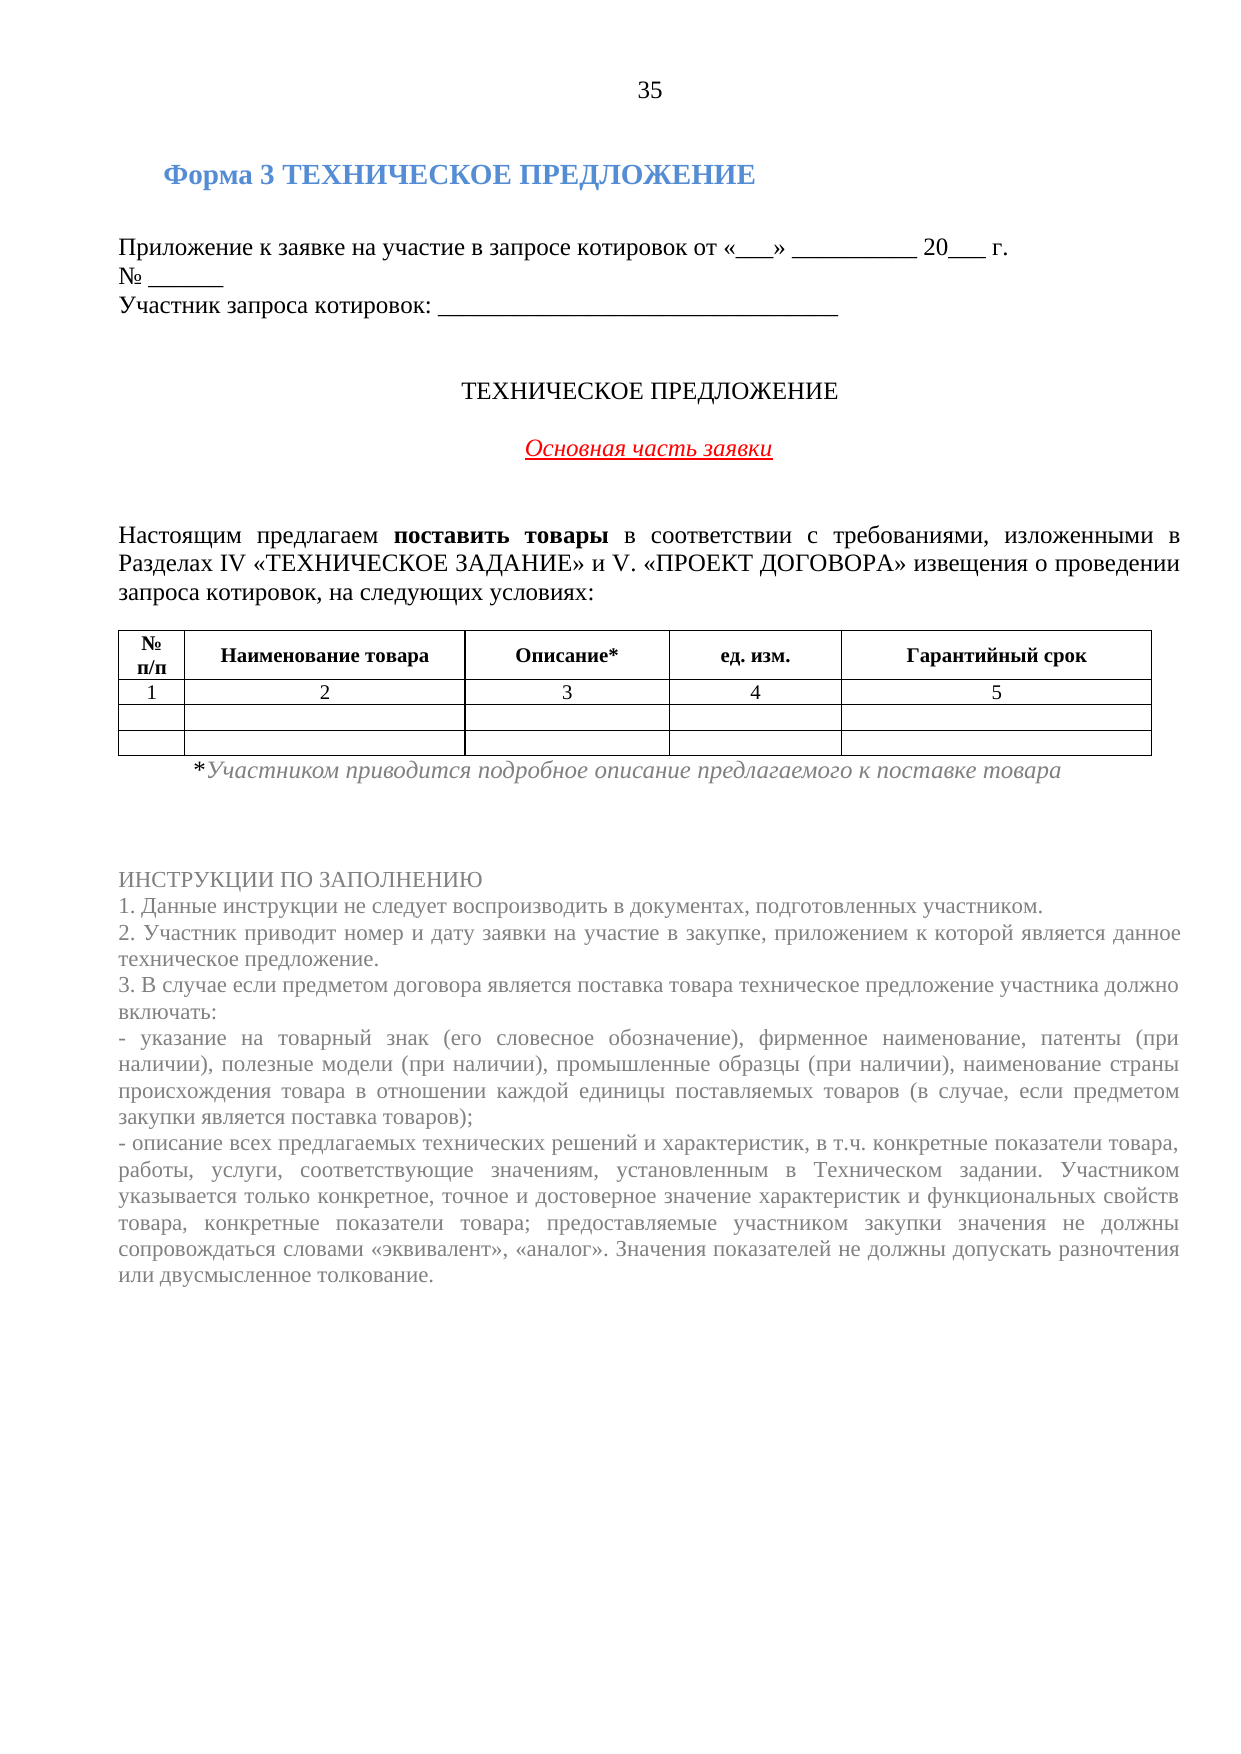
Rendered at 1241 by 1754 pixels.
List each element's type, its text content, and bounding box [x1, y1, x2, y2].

table_header Гарантийный срок [842, 631, 1151, 679]
table_cell 1 [119, 680, 184, 704]
text № ______ [118, 261, 1181, 290]
subtitle Форма 3 ТЕХНИЧЕСКОЕ ПРЕДЛОЖЕНИЕ [163, 157, 1181, 191]
table_cell [842, 731, 1151, 754]
table_cell [466, 705, 669, 729]
text - указание на товарный знак (его словесное обозначение), фирменное наименование, патенты (при наличии), полезные модели (при наличии), промышленные образцы (при наличии), наименование страны происхождения товара в отношении каждой единицы поставляемых товаров (в случае, если предметом закупки является поставка товаров); [118, 1024, 1181, 1129]
table_cell 3 [466, 680, 669, 704]
table_cell [670, 705, 841, 729]
text 3. В случае если предметом договора является поставка товара техническое предложение участника должно включать: [118, 971, 1181, 1024]
table_header ед. изм. [670, 631, 841, 679]
table_header № п/п [119, 631, 184, 679]
text Основная часть заявки [118, 433, 1181, 462]
text ТЕХНИЧЕСКОЕ ПРЕДЛОЖЕНИЕ [118, 376, 1181, 405]
table_cell [842, 705, 1151, 729]
table_cell 2 [185, 680, 464, 704]
table_cell [670, 731, 841, 754]
table_cell [466, 731, 669, 754]
text - описание всех предлагаемых технических решений и характеристик, в т.ч. конкретные показатели товара, работы, услуги, соответствующие значениям, установленным в Техническом задании. Участником указывается только конкретное, точное и достоверное значение характеристик и функциональных свойств товара, конкретные показатели товара; предоставляемые участником закупки значения не должны сопровождаться словами «эквивалент», «аналог». Значения показателей не должны допускать разночтения или двусмысленное толкование. [118, 1129, 1181, 1288]
table_cell [185, 731, 464, 754]
text 2. Участник приводит номер и дату заявки на участие в закупке, приложением к которой является данное техническое предложение. [118, 919, 1181, 971]
table_cell [185, 705, 464, 729]
text ИНСТРУКЦИИ ПО ЗАПОЛНЕНИЮ [118, 866, 1181, 892]
text 1. Данные инструкции не следует воспроизводить в документах, подготовленных участником. [118, 892, 1181, 919]
table_header Описание* [466, 631, 669, 679]
text Приложение к заявке на участие в запросе котировок от «___» __________ 20___ г. [118, 232, 1181, 261]
text Участник запроса котировок: ________________________________ [118, 290, 1181, 318]
table_cell 5 [842, 680, 1151, 704]
list *Участником приводится подробное описание предлагаемого к поставке товара [193, 756, 1181, 784]
text Настоящим предлагаем поставить товары в соответствии с требованиями, изложенными в Разделах IV «ТЕХНИЧЕСКОЕ ЗАДАНИЕ» и V. «ПРОЕКТ ДОГОВОРА» извещения о проведении запроса котировок, на следующих условиях: [118, 520, 1181, 606]
table_header Наименование товара [185, 631, 464, 679]
table_cell [119, 731, 184, 754]
table_cell [119, 705, 184, 729]
table_cell 4 [670, 680, 841, 704]
